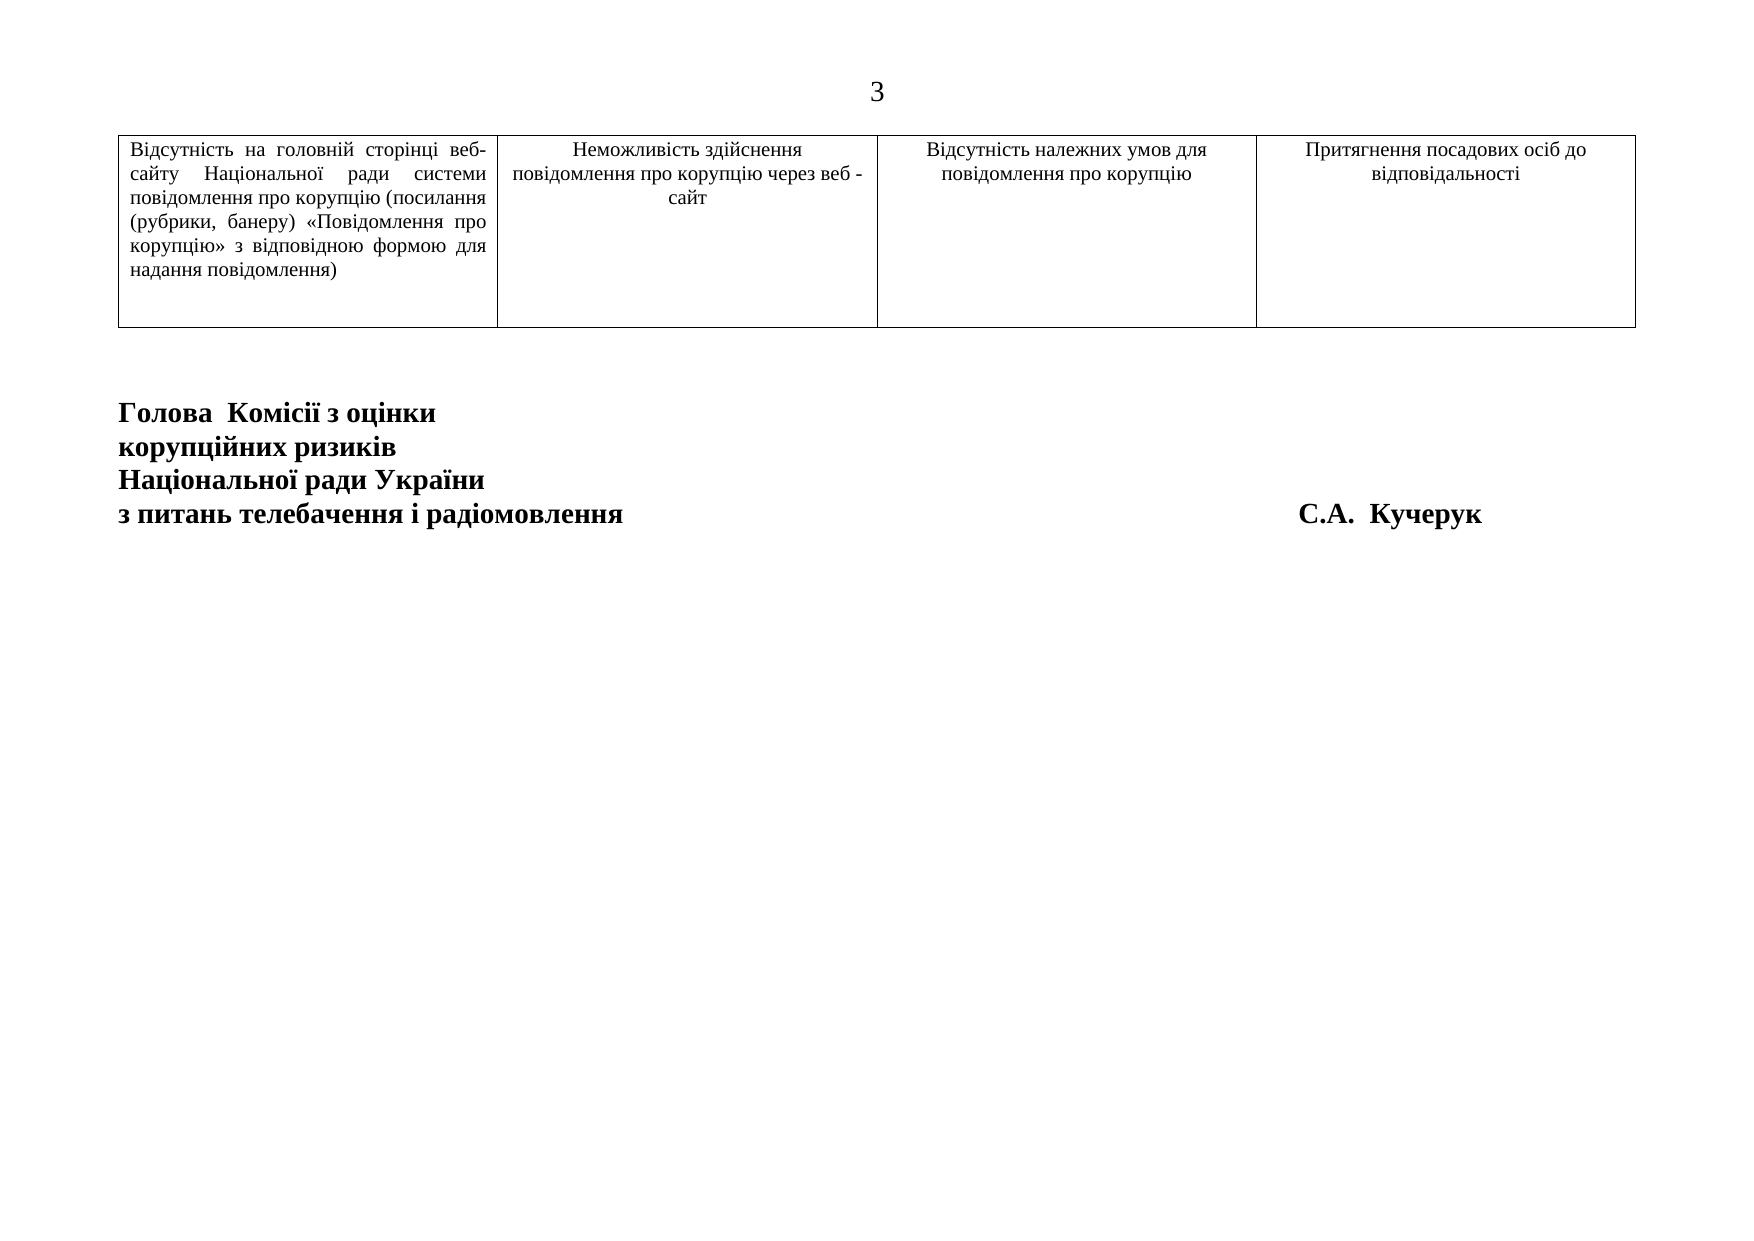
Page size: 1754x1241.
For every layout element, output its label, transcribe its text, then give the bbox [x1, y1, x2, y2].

table_cell Відсутність належних умов для повідомлення про корупцію [878, 136, 1256, 327]
text з питань телебачення і радіомовлення С.А. Кучерук [118, 496, 1636, 529]
text корупційних ризиків [118, 429, 1636, 462]
text Голова Комісії з оцінки [118, 395, 1636, 429]
table_cell Притягнення посадових осіб до відповідальності [1257, 136, 1635, 327]
table_cell Неможливість здійснення повідомлення про корупцію через веб -сайт [498, 136, 877, 327]
text Національної ради України [118, 462, 1636, 496]
table_cell Відсутність на головній сторінці веб-сайту Національної ради системи повідомлення про корупцію (посилання (рубрики, банеру) «Повідомлення про корупцію» з відповідною формою для надання повідомлення) [119, 136, 497, 327]
